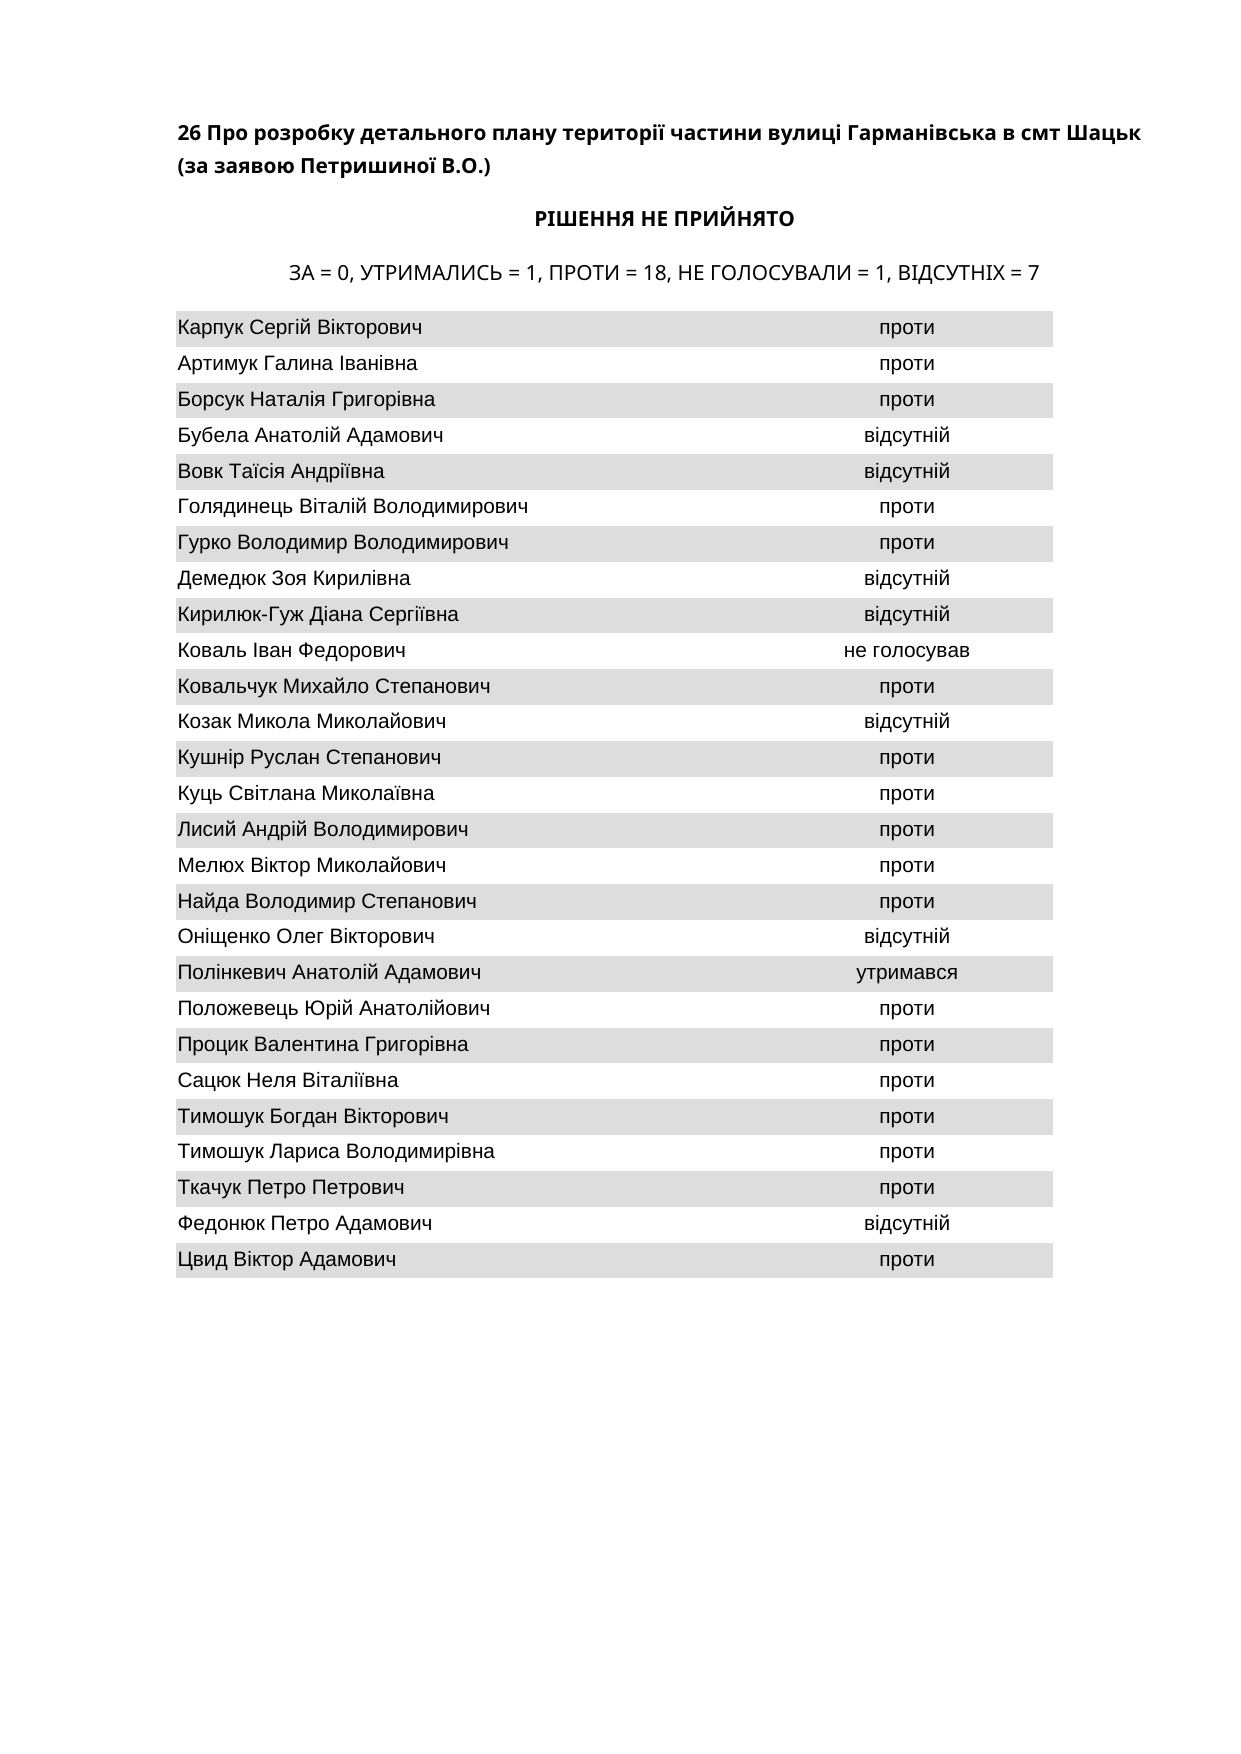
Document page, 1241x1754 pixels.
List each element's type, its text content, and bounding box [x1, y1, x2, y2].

table_cell проти [761, 1243, 1053, 1278]
table_cell відсутній [761, 705, 1053, 741]
table_cell проти [761, 849, 1053, 884]
table_cell відсутній [761, 562, 1053, 598]
table_header Карпук Сергій Вікторович [176, 311, 761, 347]
table_cell проти [761, 1135, 1053, 1171]
table_cell проти [761, 669, 1053, 705]
table_cell проти [761, 1171, 1053, 1207]
table_cell Бубела Анатолій Адамович [176, 419, 761, 454]
table_cell проти [761, 884, 1053, 920]
table_cell Куць Світлана Миколаївна [176, 777, 761, 813]
table_cell проти [761, 1064, 1053, 1099]
table_cell Полінкевич Анатолій Адамович [176, 956, 761, 992]
table_cell проти [761, 777, 1053, 813]
table_cell проти [761, 741, 1053, 777]
table_cell відсутній [761, 598, 1053, 633]
table_cell відсутній [761, 920, 1053, 956]
table_cell проти [761, 1099, 1053, 1135]
text ЗА = 0, УТРИМАЛИСЬ = 1, ПРОТИ = 18, НЕ ГОЛОСУВАЛИ = 1, ВІДСУТНІХ = 7 [177, 258, 1152, 286]
table_cell Положевець Юрій Анатолійович [176, 992, 761, 1028]
table_cell Мелюх Віктор Миколайович [176, 849, 761, 884]
table_cell відсутній [761, 1207, 1053, 1243]
table_cell Кушнір Руслан Степанович [176, 741, 761, 777]
table_cell Сацюк Неля Віталіївна [176, 1064, 761, 1099]
table_cell Ткачук Петро Петрович [176, 1171, 761, 1207]
table_cell Голядинець Віталій Володимирович [176, 490, 761, 526]
table_cell Процик Валентина Григорівна [176, 1028, 761, 1063]
table_header проти [761, 311, 1053, 347]
table_cell Демедюк Зоя Кирилівна [176, 562, 761, 598]
table_cell Коваль Іван Федорович [176, 634, 761, 669]
table_cell проти [761, 992, 1053, 1028]
text РІШЕННЯ НЕ ПРИЙНЯТО [177, 204, 1152, 233]
table_cell відсутній [761, 454, 1053, 490]
table_cell проти [761, 526, 1053, 562]
table_cell відсутній [761, 419, 1053, 454]
table_cell утримався [761, 956, 1053, 992]
table_cell Оніщенко Олег Вікторович [176, 920, 761, 956]
table_cell Найда Володимир Степанович [176, 884, 761, 920]
table_cell проти [761, 490, 1053, 526]
table_cell Лисий Андрій Володимирович [176, 813, 761, 848]
table_cell Артимук Галина Іванівна [176, 347, 761, 383]
table_cell Ковальчук Михайло Степанович [176, 669, 761, 705]
text 26 Про розробку детального плану території частини вулиці Гарманівська в смт Шацьк (за заявою Петришиної В.О.) [177, 118, 1152, 179]
table_cell Козак Микола Миколайович [176, 705, 761, 741]
table_cell проти [761, 813, 1053, 848]
table_cell Гурко Володимир Володимирович [176, 526, 761, 562]
table_cell Федонюк Петро Адамович [176, 1207, 761, 1243]
table_cell проти [761, 347, 1053, 383]
table_cell Борсук Наталія Григорівна [176, 383, 761, 418]
table_cell Цвид Віктор Адамович [176, 1243, 761, 1278]
table_cell Кирилюк-Гуж Діана Сергіївна [176, 598, 761, 633]
table_cell Вовк Таїсія Андріївна [176, 454, 761, 490]
table_cell проти [761, 383, 1053, 418]
table_cell Тимошук Лариса Володимирівна [176, 1135, 761, 1171]
table_cell проти [761, 1028, 1053, 1063]
table_cell Тимошук Богдан Вікторович [176, 1099, 761, 1135]
table_cell не голосував [761, 634, 1053, 669]
